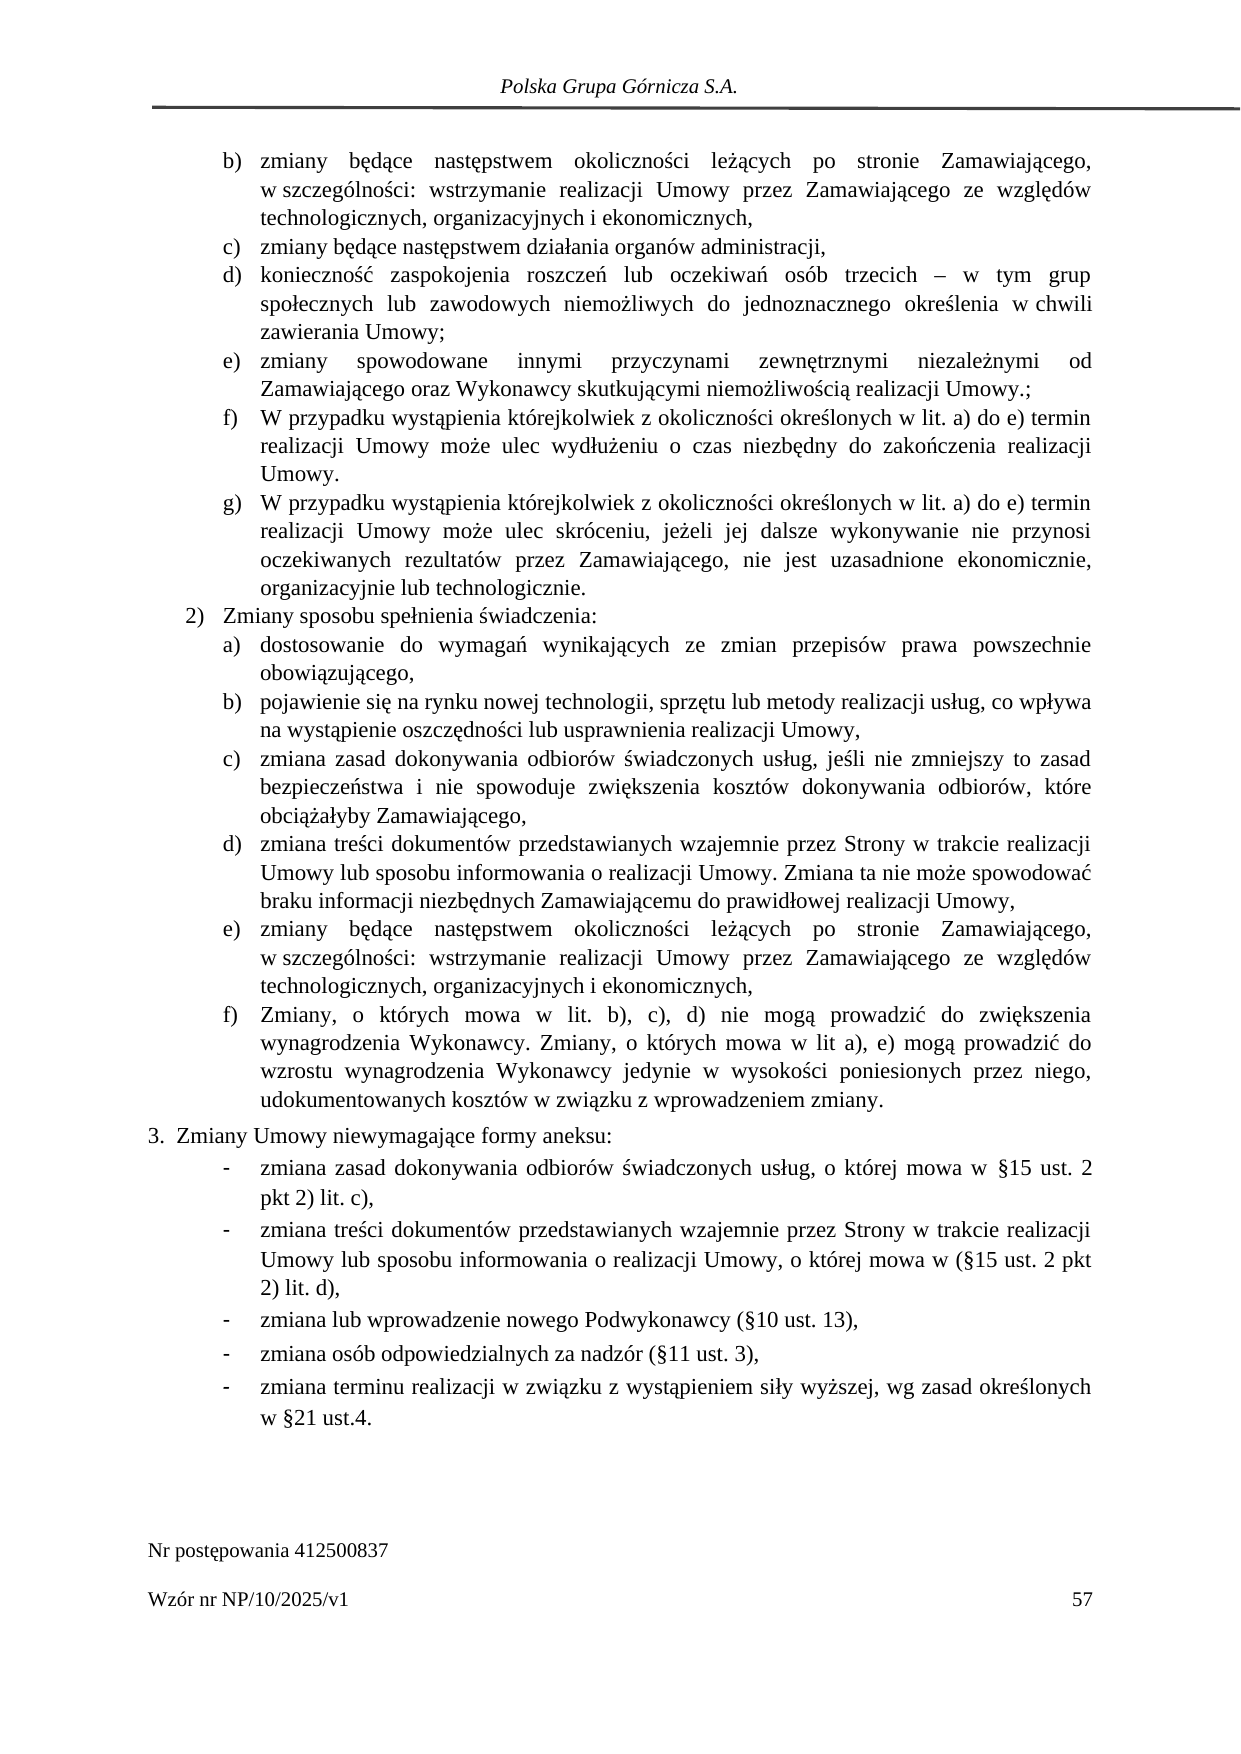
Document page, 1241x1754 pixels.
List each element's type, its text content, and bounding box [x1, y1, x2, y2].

list zmiana lub wprowadzenie nowego Podwykonawcy (§10 ust. 13), [223, 1303, 1093, 1334]
text 3. Zmiany Umowy niewymagające formy aneksu: [148, 1122, 1093, 1149]
list Zmiany sposobu spełnienia świadczenia: [185, 603, 1093, 629]
list konieczność zaspokojenia roszczeń lub oczekiwań osób trzecich – w tym grup społecznych lub zawodowych niemożliwych do jednoznacznego określenia w chwili zawierania Umowy; [223, 261, 1093, 344]
list zmiana terminu realizacji w związku z wystąpieniem siły wyższej, wg zasad określonych w §21 ust.4. [223, 1370, 1093, 1430]
list zmiana osób odpowiedzialnych za nadzór (§11 ust. 3), [223, 1336, 1093, 1368]
list zmiana zasad dokonywania odbiorów świadczonych usług, o której mowa w §15 ust. 2 pkt 2) lit. c), [223, 1151, 1093, 1210]
list zmiany będące następstwem okoliczności leżących po stronie Zamawiającego, w szczególności: wstrzymanie realizacji Umowy przez Zamawiającego ze względów technologicznych, organizacyjnych i ekonomicznych, [223, 915, 1093, 999]
list zmiana treści dokumentów przedstawianych wzajemnie przez Strony w trakcie realizacji Umowy lub sposobu informowania o realizacji Umowy, o której mowa w (§15 ust. 2 pkt 2) lit. d), [223, 1212, 1093, 1301]
list W przypadku wystąpienia którejkolwiek z okoliczności określonych w lit. a) do e) termin realizacji Umowy może ulec wydłużeniu o czas niezbędny do zakończenia realizacji Umowy. [223, 403, 1093, 487]
list dostosowanie do wymagań wynikających ze zmian przepisów prawa powszechnie obowiązującego, [223, 631, 1093, 686]
list zmiany spowodowane innymi przyczynami zewnętrznymi niezależnymi od Zamawiającego oraz Wykonawcy skutkującymi niemożliwością realizacji Umowy.; [223, 347, 1093, 401]
list W przypadku wystąpienia którejkolwiek z okoliczności określonych w lit. a) do e) termin realizacji Umowy może ulec skróceniu, jeżeli jej dalsze wykonywanie nie przynosi oczekiwanych rezultatów przez Zamawiającego, nie jest uzasadnione ekonomicznie, organizacyjnie lub technologicznie. [223, 489, 1093, 601]
list Zmiany, o których mowa w lit. b), c), d) nie mogą prowadzić do zwiększenia wynagrodzenia Wykonawcy. Zmiany, o których mowa w lit a), e) mogą prowadzić do wzrostu wynagrodzenia Wykonawcy jedynie w wysokości poniesionych przez niego, udokumentowanych kosztów w związku z wprowadzeniem zmiany. [223, 1001, 1093, 1112]
list zmiana zasad dokonywania odbiorów świadczonych usług, jeśli nie zmniejszy to zasad bezpieczeństwa i nie spowoduje zwiększenia kosztów dokonywania odbiorów, które obciążałyby Zamawiającego, [223, 745, 1093, 828]
list zmiany będące następstwem okoliczności leżących po stronie Zamawiającego, w szczególności: wstrzymanie realizacji Umowy przez Zamawiającego ze względów technologicznych, organizacyjnych i ekonomicznych, [223, 148, 1093, 231]
list zmiany będące następstwem działania organów administracji, [223, 233, 1093, 259]
list pojawienie się na rynku nowej technologii, sprzętu lub metody realizacji usług, co wpływa na wystąpienie oszczędności lub usprawnienia realizacji Umowy, [223, 688, 1093, 743]
list zmiana treści dokumentów przedstawianych wzajemnie przez Strony w trakcie realizacji Umowy lub sposobu informowania o realizacji Umowy. Zmiana ta nie może spowodować braku informacji niezbędnych Zamawiającemu do prawidłowej realizacji Umowy, [223, 830, 1093, 913]
